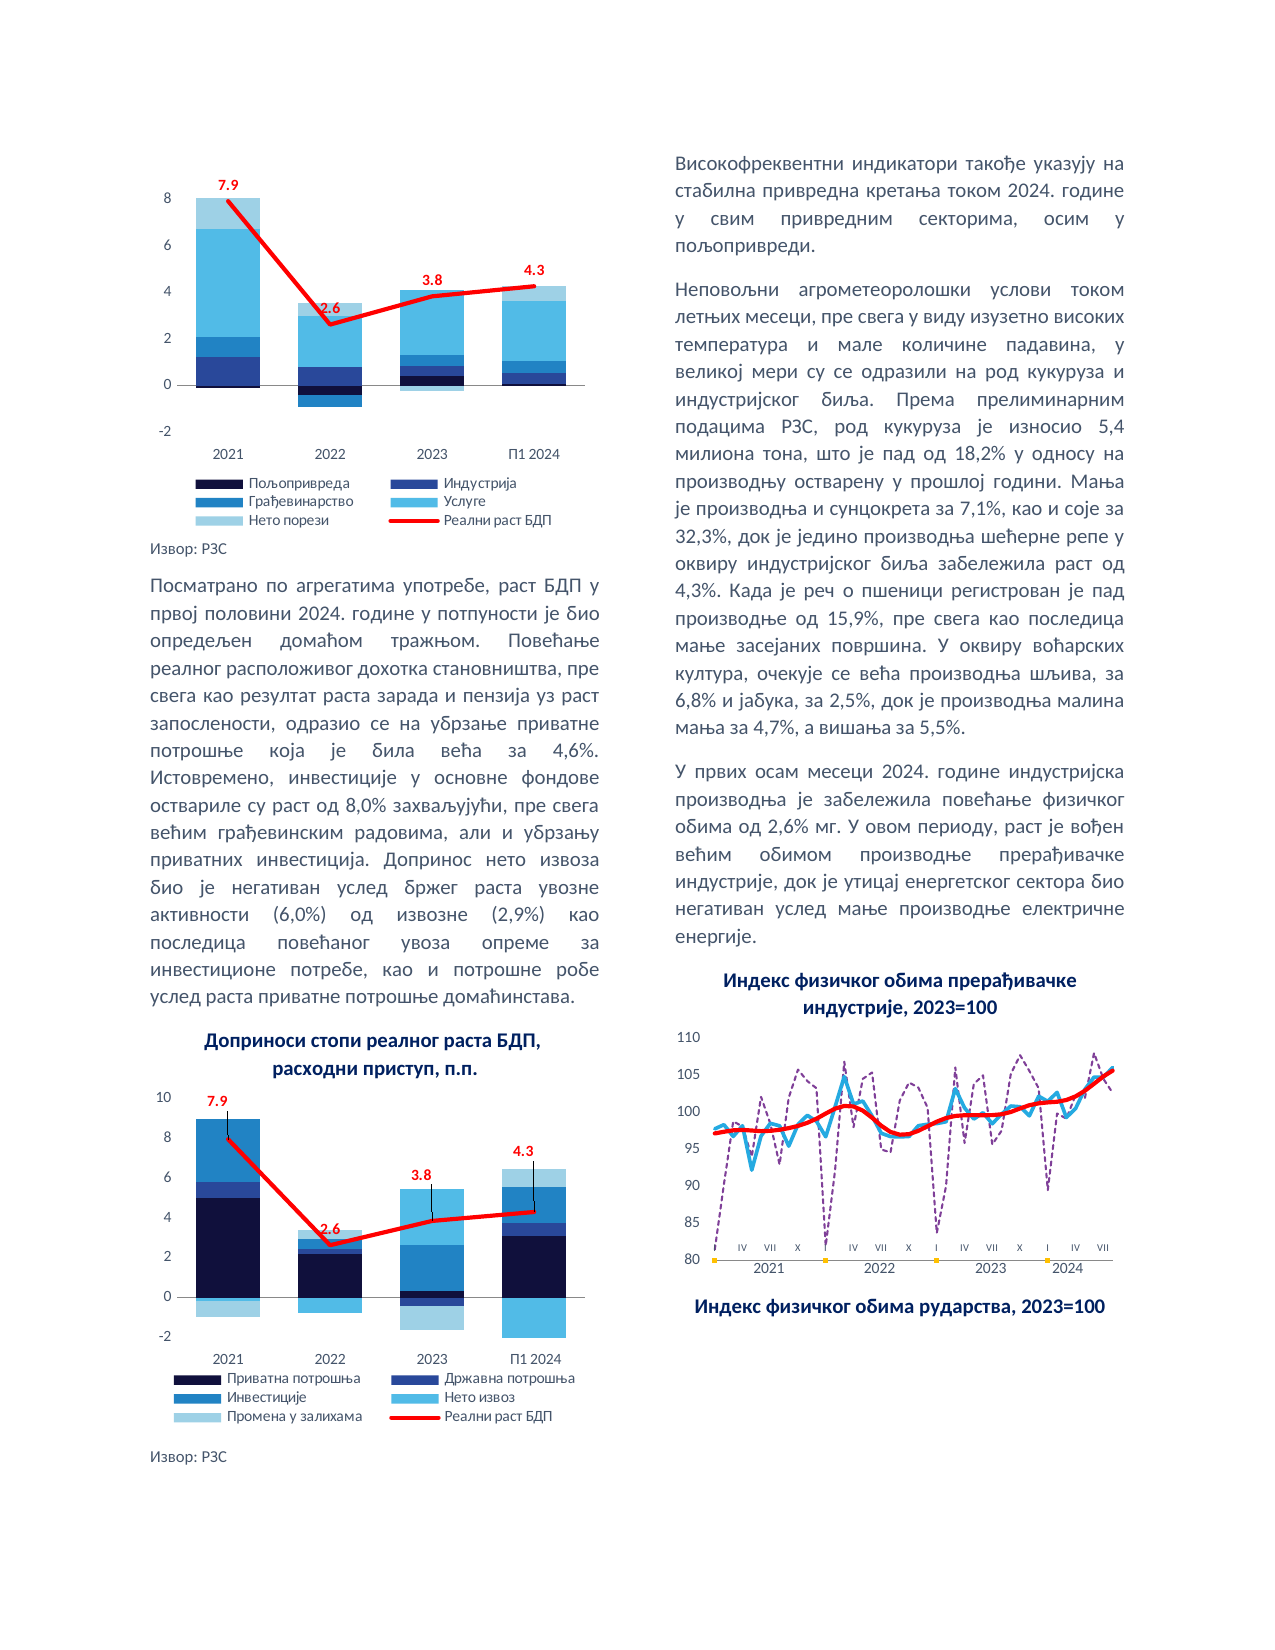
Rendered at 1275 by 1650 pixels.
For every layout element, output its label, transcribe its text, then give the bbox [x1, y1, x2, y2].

text Индекс физичког обима прерађивачке индустрије, 2023=100 [675, 967, 1125, 1020]
text Високофреквентни индикатори такође указују на стабилна привредна кретања током 2024. године у свим привредним секторима, осим у пољопривреди. [675, 150, 1125, 258]
text У првих осам месеци 2024. године индустријска производњa je забележила повећање физичког обима од 2,6% мг. У овом периоду, раст је вођен већим обимом производње прерађивачке индустрије, док је утицај енергетског сектора био негативан услед мање производње електричне енергије. [675, 759, 1125, 948]
text Доприноси стопи реалног раста БДП, расходни приступ, п.п. [150, 1028, 600, 1081]
text Извор: РЗС [150, 1447, 600, 1467]
text Посматрано по агрегатима употребе, раст БДП у првој половини 2024. године у потпуности је био опредељен домаћом тражњом. Повећање реалног расположивог дохотка становништва, пре свега као резултат раста зарада и пензија уз раст запослености, одразио се на убрзање приватне потрошње која је била већа за 4,6%. Истовремено, инвестиције у основне фондове оствариле су раст од 8,0% захваљујући, пре свега већим грађевинским радовима, али и убрзању приватних инвестиција. Допринос нето извоза био је негативан услед бржег раста увозне активности (6,0%) од извозне (2,9%) као последица повећаног увоза опреме за инвестиционе потребе, као и потрошне робе услед раста приватне потрошње домаћинстава. [150, 573, 600, 1009]
text Извор: РЗС [150, 538, 600, 559]
text Индекс физичког обима рударства, 2023=100 [675, 1294, 1125, 1319]
text Неповољни агрометеоролошки услови током летњих месеци, пре свега у виду изузетно високих температура и мале количине падавина, у великој мери су се одразили на род кукуруза и индустријског биља. Према прелиминарним подацима РЗС, род кукуруза је износио 5,4 милиона тона, што је пад од 18,2% у односу на производњу остварену у прошлој години. Мања је производња и сунцокрета за 7,1%, као и соје за 32,3%, док је једино производња шећерне репе у оквиру индустријског биља забележила раст од 4,3%. Када је реч о пшеници регистрован је пад производње од 15,9%, пре свега као последица мање засејаних површина. У оквиру воћарских култура, очекује се већа производња шљива, за 6,8% и јабука, за 2,5%, док је производња малина мања за 4,7%, а вишања за 5,5%. [675, 276, 1125, 740]
